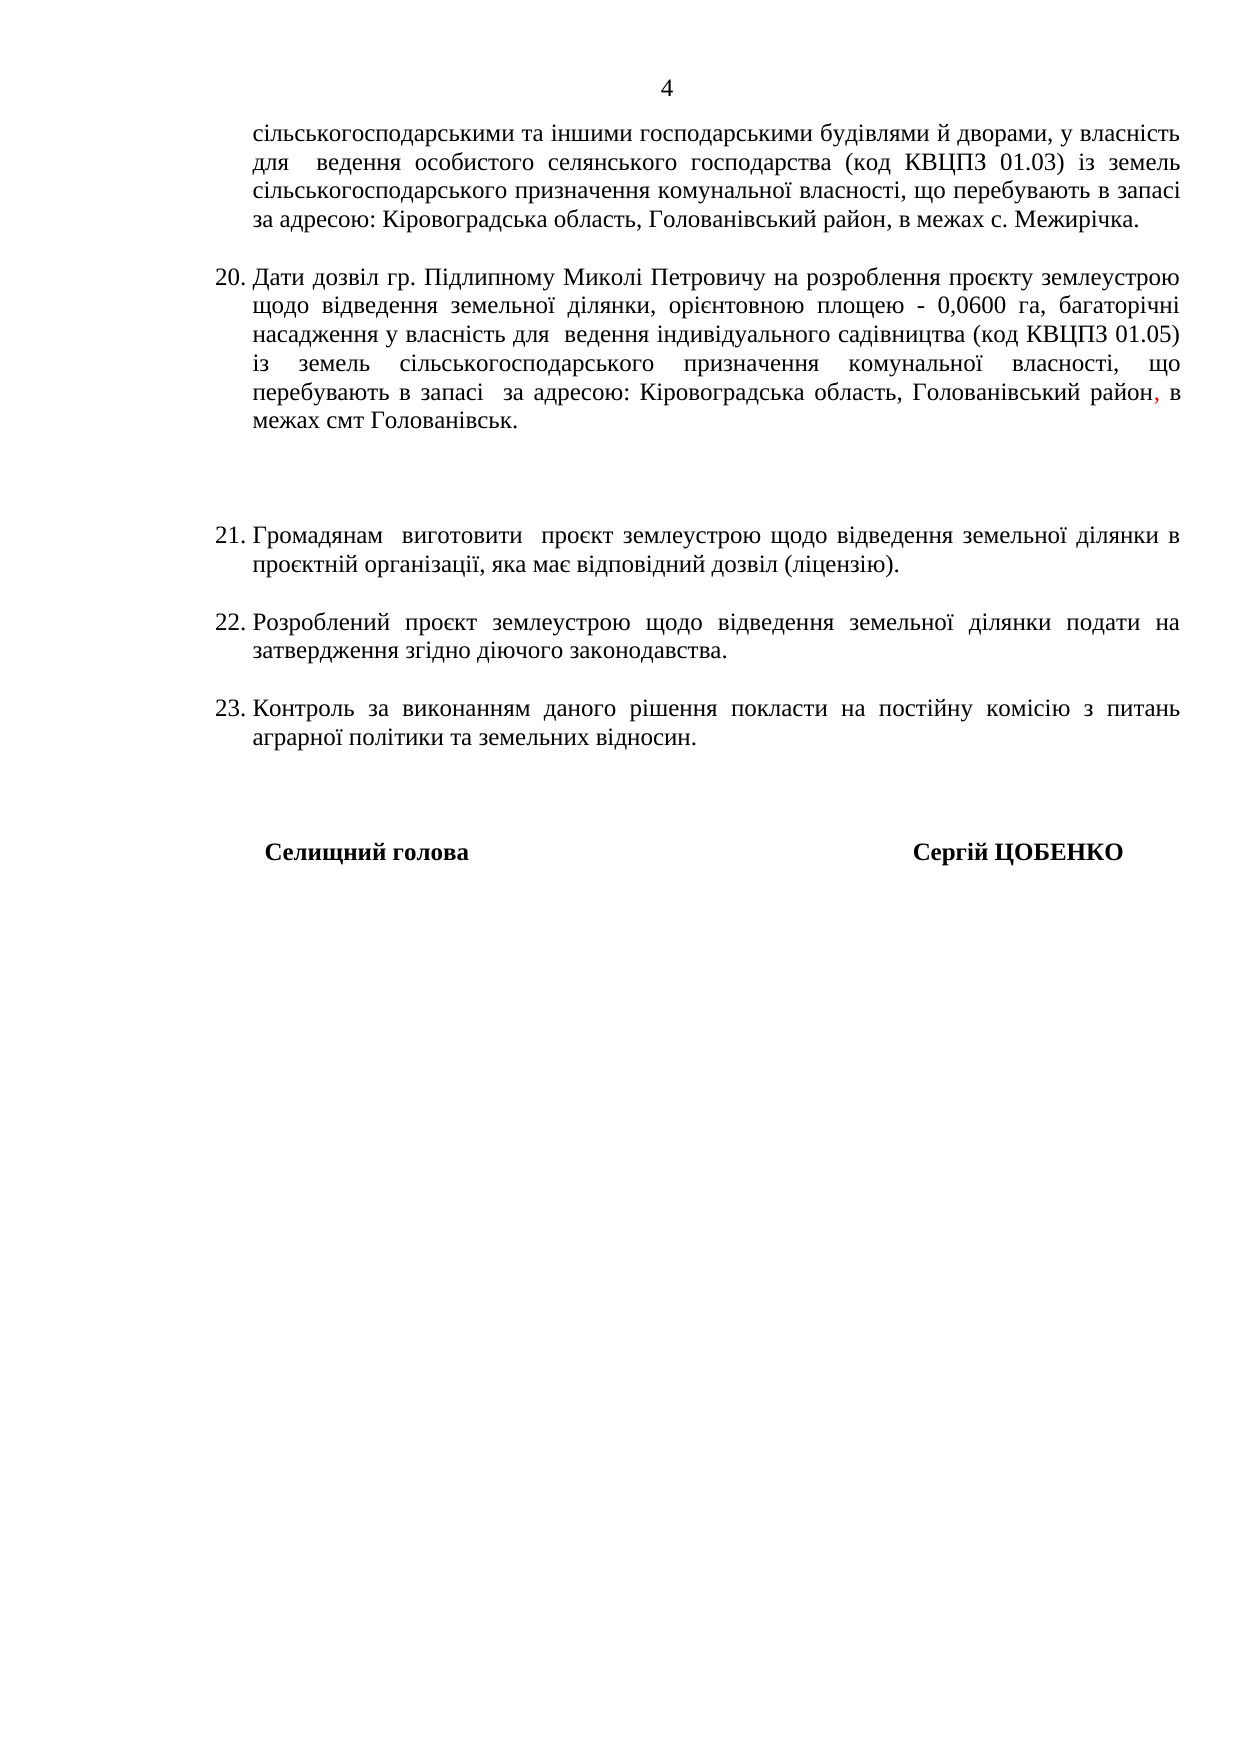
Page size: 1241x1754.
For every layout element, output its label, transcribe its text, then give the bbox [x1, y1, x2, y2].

list Дати дозвіл гр. Підлипному Миколі Петровичу на розроблення проєкту землеустрою щодо відведення земельної ділянки, орієнтовною площею - 0,0600 га, багаторічні насадження у власність для ведення індивідуального садівництва (код КВЦПЗ 01.05) із земель сільськогосподарського призначення комунальної власності, що перебувають в запасі за адресою: Кіровоградська область, Голованівський район, в межах смт Голованівськ. [215, 262, 1181, 434]
text Селищний голова Сергій ЦОБЕНКО [177, 837, 1181, 866]
list Контроль за виконанням даного рішення покласти на постійну комісію з питань аграрної політики та земельних відносин. [215, 693, 1181, 751]
list Розроблений проєкт землеустрою щодо відведення земельної ділянки подати на затвердження згідно діючого законодавства. [215, 607, 1181, 664]
list Громадянам виготовити проєкт землеустрою щодо відведення земельної ділянки в проєктній організації, яка має відповідний дозвіл (ліцензію). [215, 521, 1181, 578]
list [215, 118, 1181, 233]
